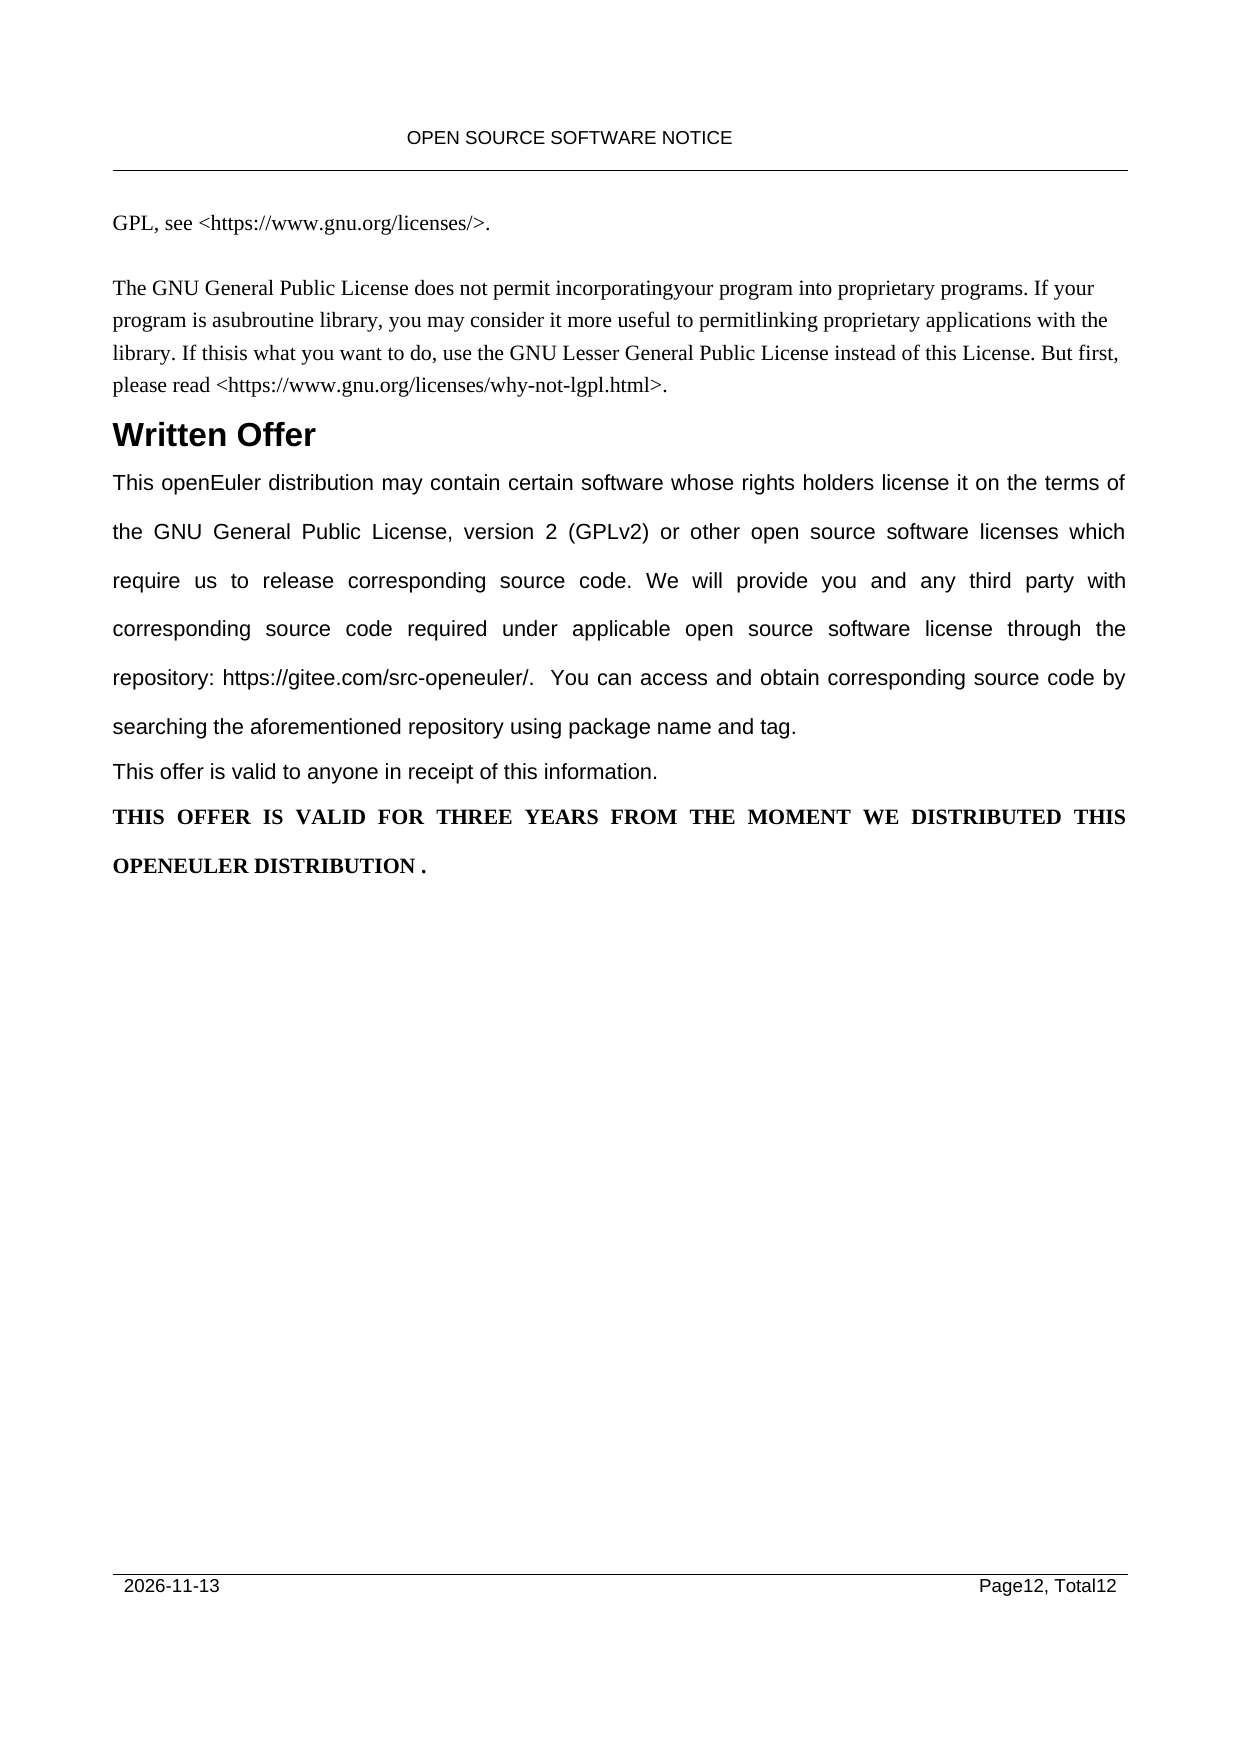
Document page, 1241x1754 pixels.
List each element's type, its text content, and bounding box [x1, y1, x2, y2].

text This offer is valid to anyone in receipt of this information. [112, 755, 1128, 788]
text Written Offer [112, 401, 1128, 466]
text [112, 206, 1128, 239]
text This openEuler distribution may contain certain software whose rights holders license it on the terms of the GNU General Public License, version 2 (GPLv2) or other open source software licenses which require us to release corresponding source code. We will provide you and any third party with corresponding source code required under applicable open source software license through the repository: https://gitee.com/src-openeuler/. You can access and obtain corresponding source code by searching the aforementioned repository using package name and tag. [112, 466, 1128, 743]
text THIS OFFER IS VALID FOR THREE YEARS FROM THE MOMENT WE DISTRIBUTED THIS OPENEULER DISTRIBUTION . [112, 800, 1128, 882]
text The GNU General Public License does not permit incorporatingyour program into proprietary programs. If your program is asubroutine library, you may consider it more useful to permitlinking proprietary applications with the library. If thisis what you want to do, use the GNU Lesser General Public License instead of this License. But first, please read <https://www.gnu.org/licenses/why-not-lgpl.html>. [112, 271, 1128, 401]
